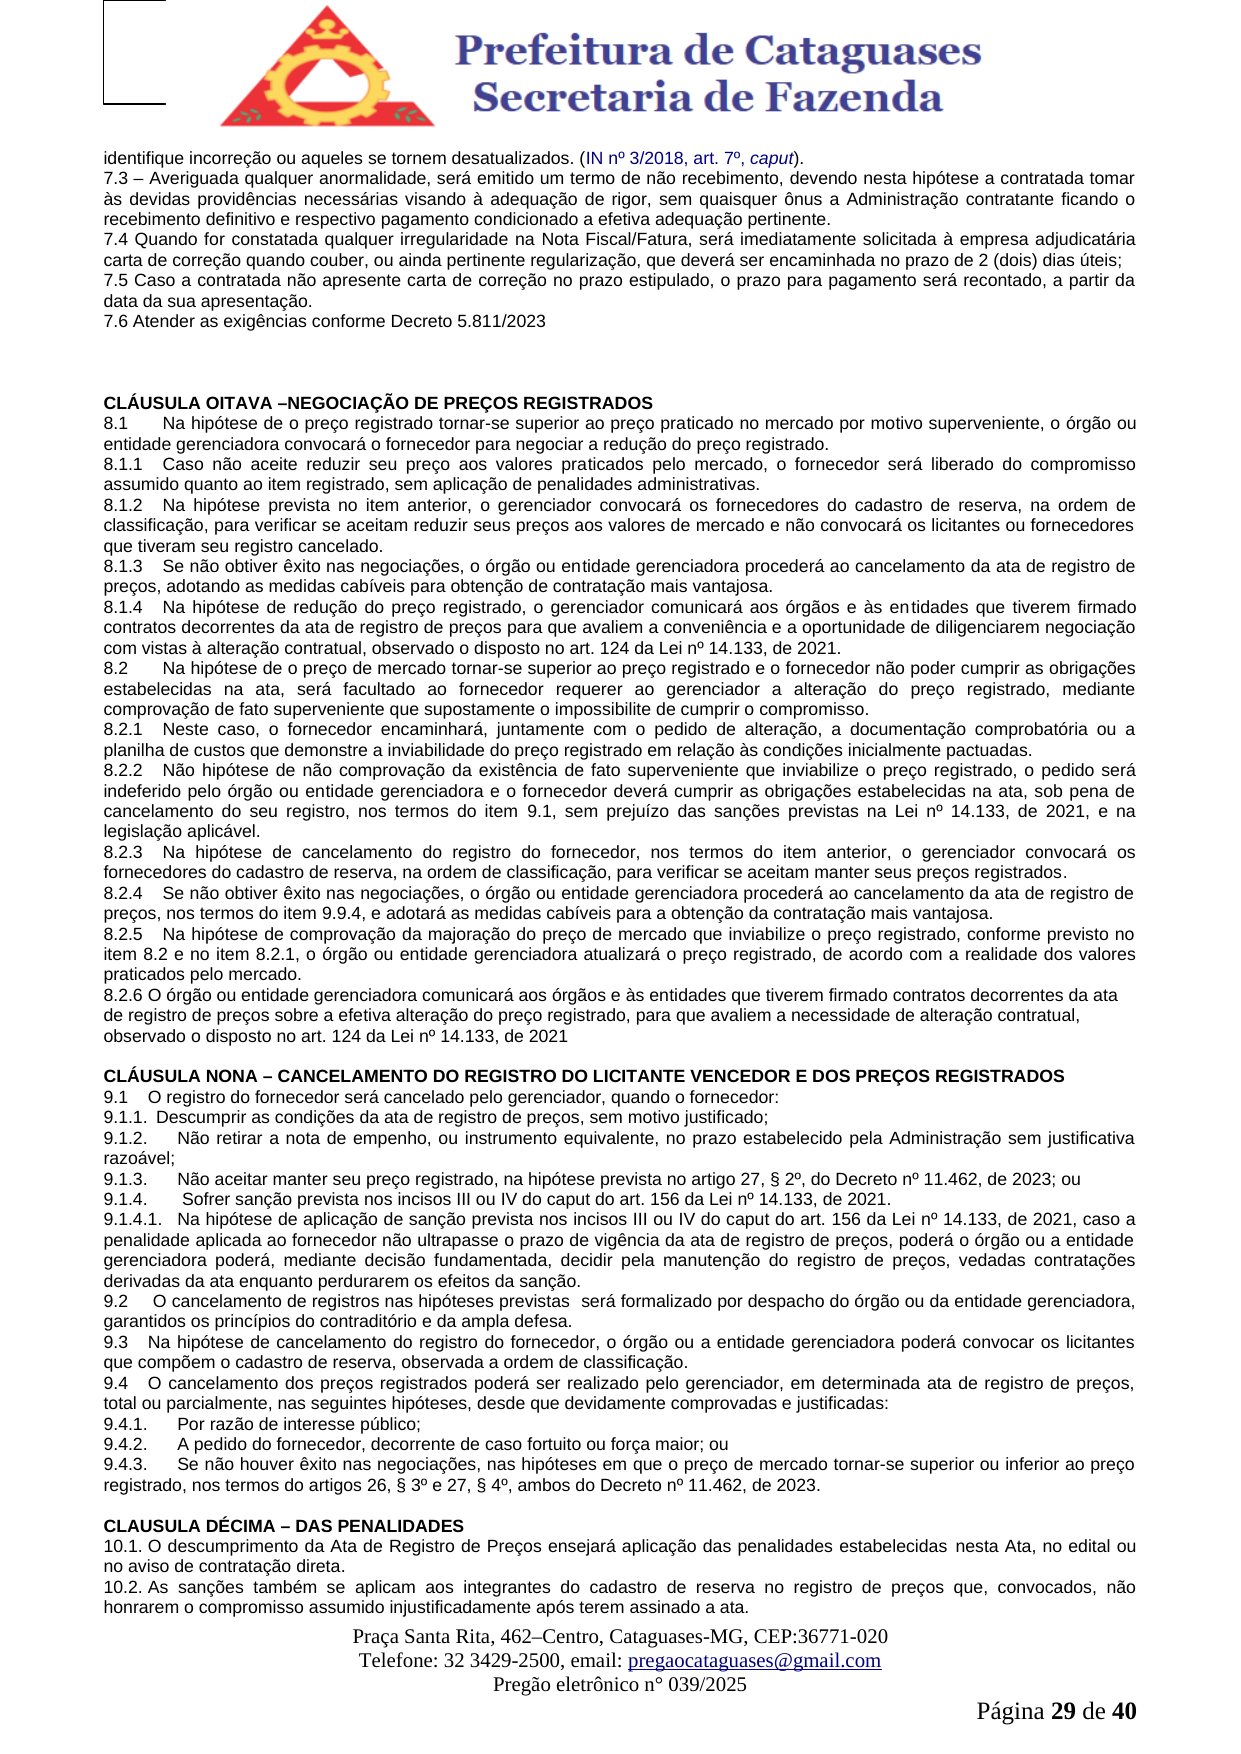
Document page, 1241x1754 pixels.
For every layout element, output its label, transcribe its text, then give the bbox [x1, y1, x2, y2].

list Se não obtiver êxito nas negociações, o órgão ou entidade gerenciadora procederá ao cancelamento da ata de registro de preços, nos termos do item 9.4, e adotará as medidas cabíveis para a obtenção da contratação mais vantajosa. [103, 882, 1137, 923]
list Na hipótese de o preço registrado tornar-se superior ao preço praticado no mercado por motivo superveniente, o órgão ou entidade gerenciadora convocará o fornecedor para negociar a redução do preço registrado. [103, 413, 1137, 454]
list O cancelamento de registros nas hipóteses previstas será formalizado por despacho do órgão ou da entidade gerenciadora, garantidos os princípios do contraditório e da ampla defesa. [103, 1291, 1137, 1332]
text CLAUSULA DÉCIMA – DAS PENALIDADES [103, 1515, 1137, 1536]
list Na hipótese de o preço de mercado tornar-se superior ao preço registrado e o fornecedor não poder cumprir as obrigações estabelecidas na ata, será facultado ao fornecedor requerer ao gerenciador a alteração do preço registrado, mediante comprovação de fato superveniente que supostamente o impossibilite de cumprir o compromisso. [103, 658, 1137, 719]
text 7.6 Atender as exigências conforme Decreto 5.811/2023 [103, 311, 1137, 331]
list Se não houver êxito nas negociações, nas hipóteses em que o preço de mercado tornar-se superior ou inferior ao preço registrado, nos termos do artigos 26, § 3º e 27, § 4º, ambos do Decreto nº 11.462, de 2023. [103, 1454, 1137, 1495]
text 7.5 Caso a contratada não apresente carta de correção no prazo estipulado, o prazo para pagamento será recontado, a partir da data da sua apresentação. [103, 270, 1137, 311]
list O cancelamento dos preços registrados poderá ser realizado pelo gerenciador, em determinada ata de registro de preços, total ou parcialmente, nas seguintes hipóteses, desde que devidamente comprovadas e justificadas: [103, 1372, 1137, 1413]
list Na hipótese de aplicação de sanção prevista nos incisos III ou IV do caput do art. 156 da Lei nº 14.133, de 2021, caso a penalidade aplicada ao fornecedor não ultrapasse o prazo de vigência da ata de registro de preços, poderá o órgão ou a entidade gerenciadora poderá, mediante decisão fundamentada, decidir pela manutenção do registro de preços, vedadas contratações derivadas da ata enquanto perdurarem os efeitos da sanção. [103, 1209, 1137, 1291]
list Se não obtiver êxito nas negociações, o órgão ou entidade gerenciadora procederá ao cancelamento da ata de registro de preços, adotando as medidas cabíveis para obtenção de contratação mais vantajosa. [103, 556, 1137, 597]
list A pedido do fornecedor, decorrente de caso fortuito ou força maior; ou [103, 1434, 1137, 1454]
text 7.3 – Averiguada qualquer anormalidade, será emitido um termo de não recebimento, devendo nesta hipótese a contratada tomar às devidas providências necessárias visando à adequação de rigor, sem quaisquer ônus a Administração contratante ficando o recebimento definitivo e respectivo pagamento condicionado a efetiva adequação pertinente. [103, 168, 1137, 229]
text CLÁUSULA OITAVA –NEGOCIAÇÃO DE PREÇOS REGISTRADOS [103, 392, 1137, 413]
list Na hipótese prevista no item anterior, o gerenciador convocará os fornecedores do cadastro de reserva, na ordem de classificação, para verificar se aceitam reduzir seus preços aos valores de mercado e não convocará os licitantes ou fornecedores que tiveram seu registro cancelado. [103, 494, 1137, 556]
text CLÁUSULA NONA – CANCELAMENTO DO REGISTRO DO LICITANTE VENCEDOR E DOS PREÇOS REGISTRADOS [103, 1066, 1137, 1087]
list Por razão de interesse público; [103, 1413, 1137, 1434]
list Não retirar a nota de empenho, ou instrumento equivalente, no prazo estabelecido pela Administração sem justificativa razoável; [103, 1127, 1137, 1168]
list Na hipótese de redução do preço registrado, o gerenciador comunicará aos órgãos e às entidades que tiverem firmado contratos decorrentes da ata de registro de preços para que avaliem a conveniência e a oportunidade de diligenciarem negociação com vistas à alteração contratual, observado o disposto no art. 124 da Lei nº 14.133, de 2021. [103, 597, 1137, 658]
list Na hipótese de comprovação da majoração do preço de mercado que inviabilize o preço registrado, conforme previsto no item 8.2 e no item 8.2.1, o órgão ou entidade gerenciadora atualizará o preço registrado, de acordo com a realidade dos valores praticados pelo mercado. [103, 923, 1137, 984]
list Na hipótese de cancelamento do registro do fornecedor, nos termos do item anterior, o gerenciador convocará os fornecedores do cadastro de reserva, na ordem de classificação, para verificar se aceitam manter seus preços registrados. [103, 842, 1137, 882]
list Não aceitar manter seu preço registrado, na hipótese prevista no artigo 27, § 2º, do Decreto nº 11.462, de 2023; ou [103, 1168, 1137, 1189]
text 8.2.6 O órgão ou entidade gerenciadora comunicará aos órgãos e às entidades que tiverem firmado contratos decorrentes da ata de registro de preços sobre a efetiva alteração do preço registrado, para que avaliem a necessidade de alteração contratual, observado o disposto no art. 124 da Lei nº 14.133, de 2021 [103, 984, 1137, 1046]
list Na hipótese de cancelamento do registro do fornecedor, o órgão ou a entidade gerenciadora poderá convocar os licitantes que compõem o cadastro de reserva, observada a ordem de classificação. [103, 1332, 1137, 1372]
picture [165, 0, 1075, 148]
list Sofrer sanção prevista nos incisos III ou IV do caput do art. 156 da Lei nº 14.133, de 2021. [103, 1189, 1137, 1209]
list Descumprir as condições da ata de registro de preços, sem motivo justificado; [103, 1107, 1137, 1127]
list O descumprimento da Ata de Registro de Preços ensejará aplicação das penalidades estabelecidas nesta Ata, no edital ou no aviso de contratação direta. [103, 1536, 1137, 1577]
list Caso não aceite reduzir seu preço aos valores praticados pelo mercado, o fornecedor será liberado do compromisso assumido quanto ao item registrado, sem aplicação de penalidades administrativas. [103, 454, 1137, 494]
list O registro do fornecedor será cancelado pelo gerenciador, quando o fornecedor: [103, 1087, 1137, 1107]
list Não hipótese de não comprovação da existência de fato superveniente que inviabilize o preço registrado, o pedido será indeferido pelo órgão ou entidade gerenciadora e o fornecedor deverá cumprir as obrigações estabelecidas na ata, sob pena de cancelamento do seu registro, nos termos do item 9.1, sem prejuízo das sanções previstas na Lei nº 14.133, de 2021, e na legislação aplicável. [103, 760, 1137, 842]
text 7.4 Quando for constatada qualquer irregularidade na Nota Fiscal/Fatura, será imediatamente solicitada à empresa adjudicatária carta de correção quando couber, ou ainda pertinente regularização, que deverá ser encaminhada no prazo de 2 (dois) dias úteis; [103, 229, 1137, 270]
list As sanções também se aplicam aos integrantes do cadastro de reserva no registro de preços que, convocados, não honrarem o compromisso assumido injustificadamente após terem assinado a ata. [103, 1577, 1137, 1617]
list Neste caso, o fornecedor encaminhará, juntamente com o pedido de alteração, a documentação comprobatória ou a planilha de custos que demonstre a inviabilidade do preço registrado em relação às condições inicialmente pactuadas. [103, 719, 1137, 760]
